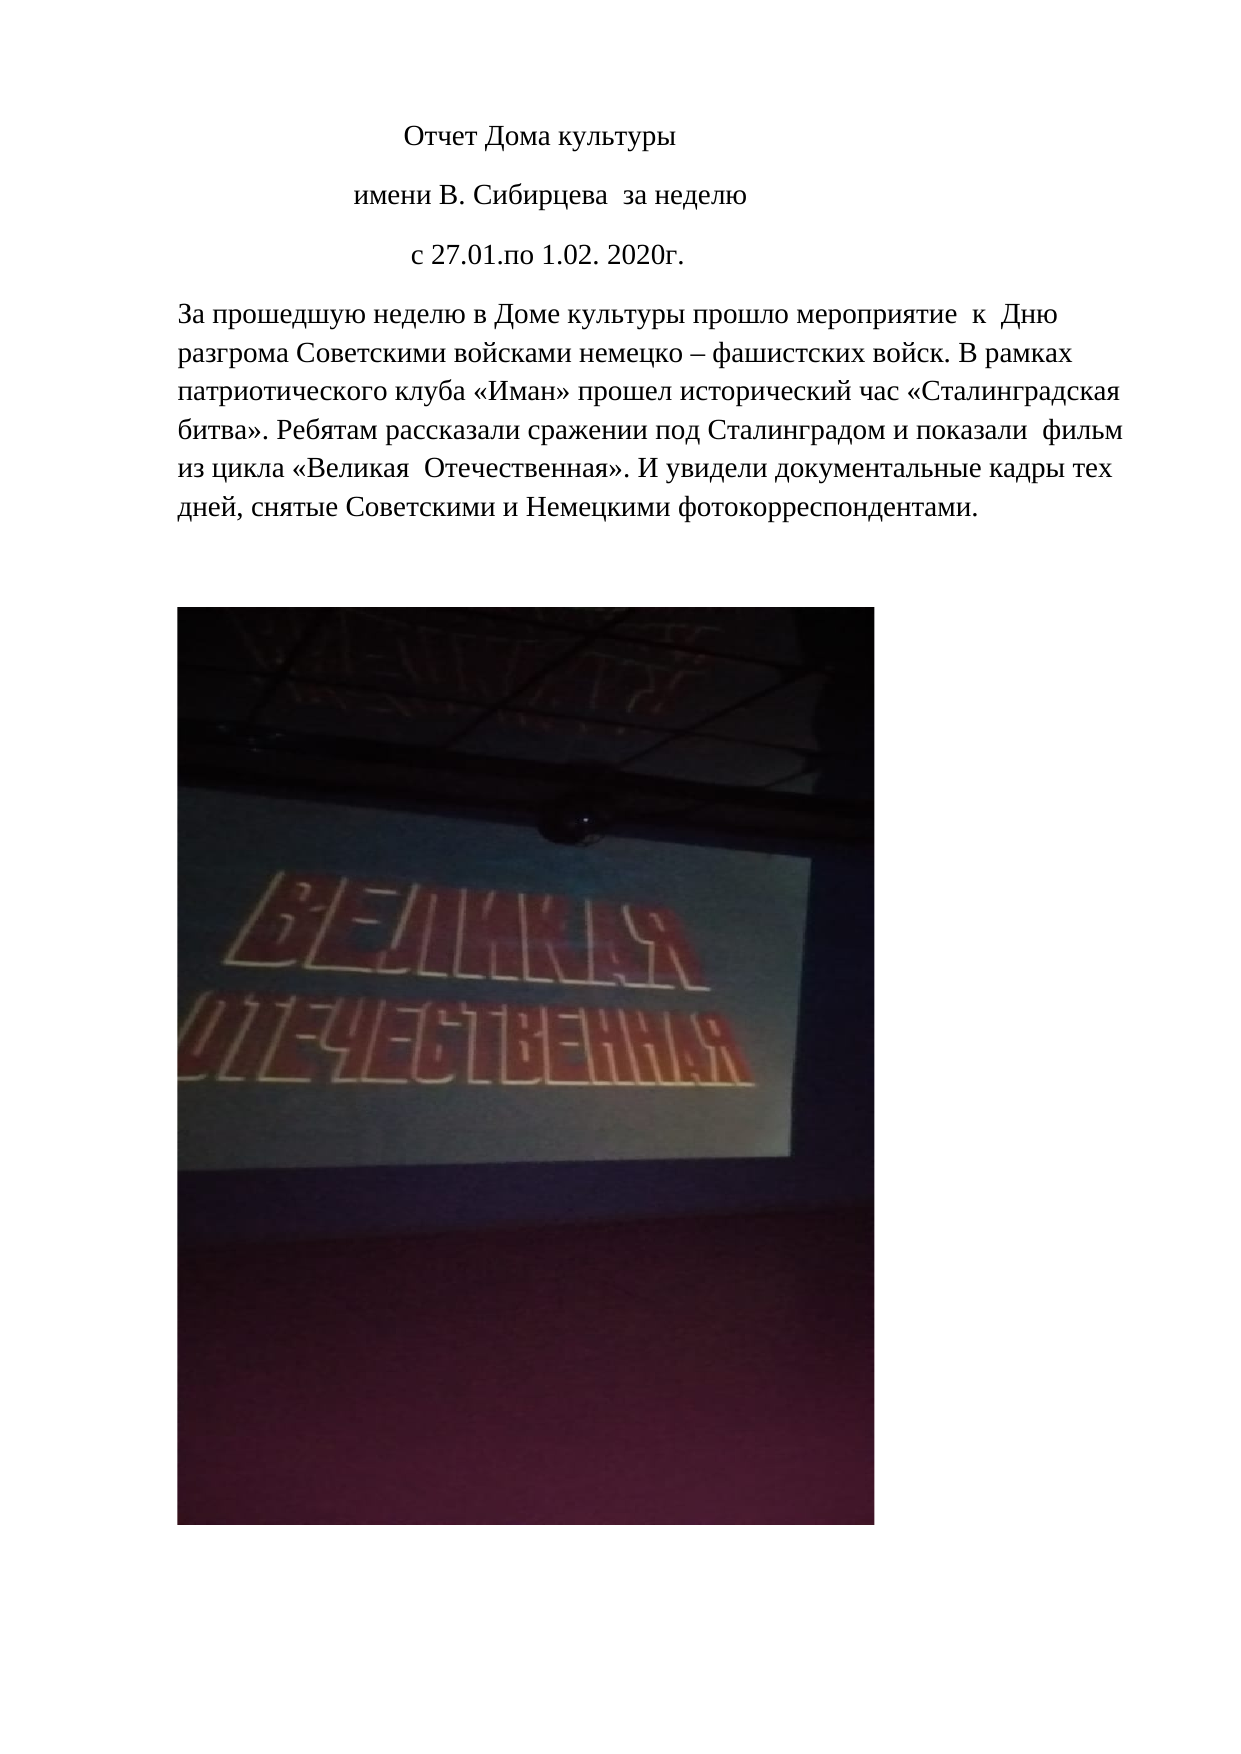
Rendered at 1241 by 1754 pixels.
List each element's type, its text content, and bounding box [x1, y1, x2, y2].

text Отчет Дома культуры [177, 118, 1152, 152]
list имени В. Сибирцева за неделю [215, 177, 1152, 211]
text с 27.01.по 1.02. 2020г. [177, 237, 1152, 270]
picture [177, 607, 875, 1525]
text За прошедшую неделю в Доме культуры прошло мероприятие к Дню разгрома Советскими войсками немецко – фашистских войск. В рамках патриотического клуба «Иман» прошел исторический час «Сталинградская битва». Ребятам рассказали сражении под Сталинградом и показали фильм из цикла «Великая Отечественная». И увидели документальные кадры тех дней, снятые Советскими и Немецкими фотокорреспондентами. [177, 296, 1152, 522]
